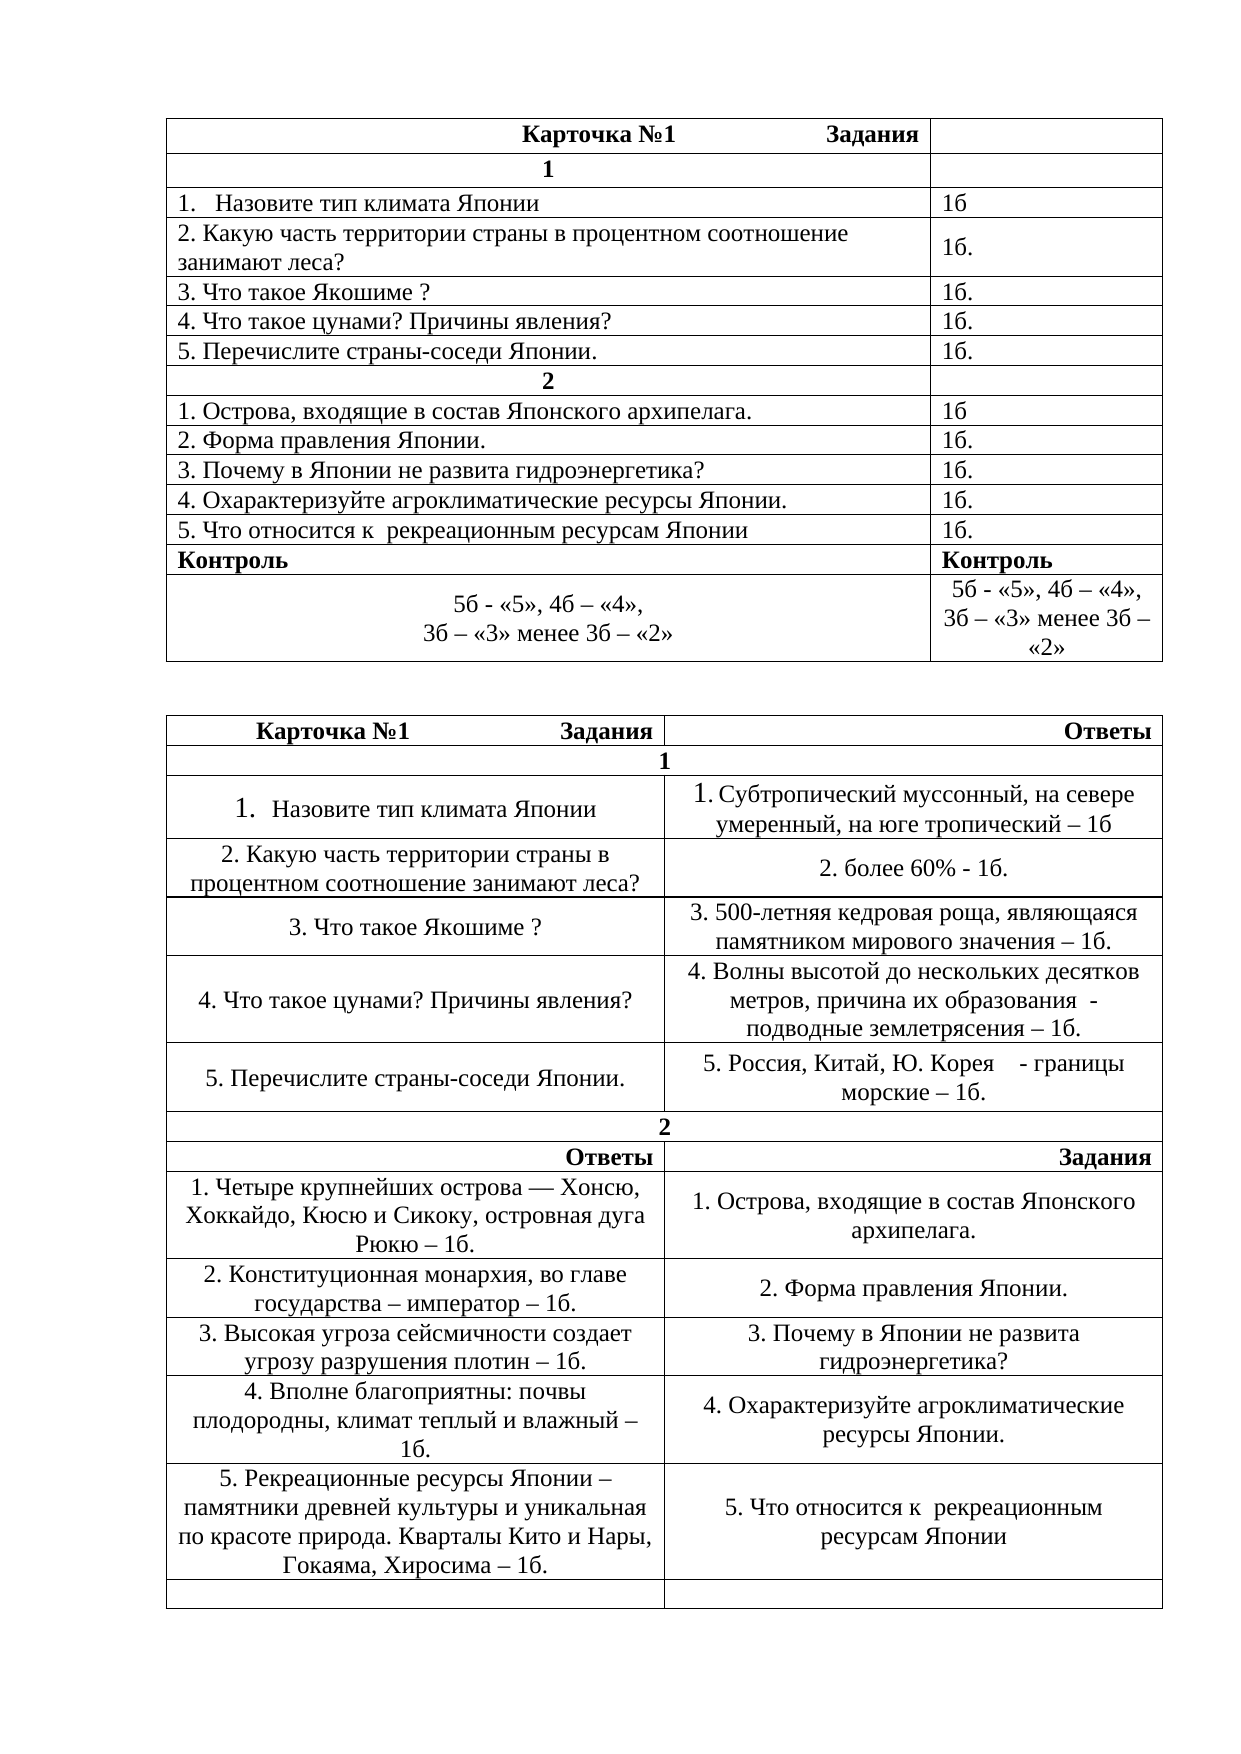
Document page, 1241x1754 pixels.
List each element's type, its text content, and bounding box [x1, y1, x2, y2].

table_cell 4. Охарактеризуйте агроклиматические ресурсы Японии. [665, 1376, 1162, 1462]
table_cell 1б [931, 188, 1162, 217]
table_cell 1б. [931, 306, 1162, 335]
table_header Карточка №1 Задания [167, 716, 664, 745]
table_cell 2. Какую часть территории страны в процентном соотношение занимают леса? [167, 839, 664, 896]
table_cell 3. Высокая угроза сейсмичности создает угрозу разрушения плотин – 1б. [167, 1318, 664, 1375]
table_cell [931, 366, 1162, 395]
table_cell 5. Рекреационные ресурсы Японии – памятники древней культуры и уникальная по красоте природа. Кварталы Кито и Нары, Гокаяма, Хиросима – 1б. [167, 1464, 664, 1578]
table_cell 5. Что относится к рекреационным ресурсам Японии [167, 515, 930, 544]
table_cell 4. Что такое цунами? Причины явления? [167, 956, 664, 1042]
table_cell 1б. [931, 218, 1162, 276]
table_cell 2. Конституционная монархия, во главе государства – император – 1б. [167, 1259, 664, 1317]
table_cell 2. Форма правления Японии. [665, 1259, 1162, 1317]
table_header Карточка №1 Задания [167, 119, 930, 153]
table_cell 1 [167, 154, 930, 187]
table_cell 3. Почему в Японии не развита гидроэнергетика? [665, 1318, 1162, 1375]
table_cell Задания [665, 1142, 1162, 1171]
table_cell 3. 500-летняя кедровая роща, являющаяся памятником мирового значения – 1б. [665, 898, 1162, 955]
table_header Ответы [665, 716, 1162, 745]
table_cell 1б. [931, 485, 1162, 514]
table_cell 1. Субтропический муссонный, на севере умеренный, на юге тропический – 1б [665, 776, 1162, 838]
table_cell [665, 1580, 1162, 1608]
table_cell 2. Какую часть территории страны в процентном соотношение занимают леса? [167, 218, 930, 276]
table_cell 4. Охарактеризуйте агроклиматические ресурсы Японии. [167, 485, 930, 514]
table_cell 1. Четыре крупнейших острова — Хонсю, Хоккайдо, Кюсю и Сикоку, островная дуга Рюкю – 1б. [167, 1172, 664, 1258]
table_cell 5. Перечислите страны-соседи Японии. [167, 336, 930, 365]
table_cell 1б [931, 396, 1162, 424]
table_cell 2. более 60% - 1б. [665, 839, 1162, 896]
table_cell 3. Что такое Якошиме ? [167, 277, 930, 305]
table_cell 5. Россия, Китай, Ю. Корея - границы морские – 1б. [665, 1043, 1162, 1111]
table_cell Ответы [167, 1142, 664, 1171]
table_cell 4. Что такое цунами? Причины явления? [167, 306, 930, 335]
table_cell 4. Волны высотой до нескольких десятков метров, причина их образования - подводные землетрясения – 1б. [665, 956, 1162, 1042]
table_cell 1б. [931, 336, 1162, 365]
table_cell Контроль [931, 545, 1162, 573]
table_cell Назовите тип климата Японии [167, 776, 664, 838]
table_cell [167, 1580, 664, 1608]
table_cell 2. Форма правления Японии. [167, 426, 930, 454]
table_cell 1б. [931, 426, 1162, 454]
table_cell 3. Почему в Японии не развита гидроэнергетика? [167, 455, 930, 484]
table_cell 5. Что относится к рекреационным ресурсам Японии [665, 1464, 1162, 1578]
table_cell Контроль [167, 545, 930, 573]
table_cell [931, 154, 1162, 187]
table_cell 1. Острова, входящие в состав Японского архипелага. [665, 1172, 1162, 1258]
table_cell 1б. [931, 455, 1162, 484]
table_cell 3. Что такое Якошиме ? [167, 898, 664, 955]
table_cell 1б. [931, 515, 1162, 544]
table_cell 1. Острова, входящие в состав Японского архипелага. [167, 396, 930, 424]
table_cell 2 [167, 1112, 1162, 1141]
table_cell 5б - «5», 4б – «4», 3б – «3» менее 3б – «2» [167, 575, 930, 661]
table_cell 5б - «5», 4б – «4», 3б – «3» менее 3б – «2» [931, 575, 1162, 661]
table_cell 4. Вполне благоприятны: почвы плодородны, климат теплый и влажный – 1б. [167, 1376, 664, 1462]
table_cell 2 [167, 366, 930, 395]
table_header [931, 119, 1162, 153]
table_cell 5. Перечислите страны-соседи Японии. [167, 1043, 664, 1111]
table_cell Назовите тип климата Японии [167, 188, 930, 217]
table_cell 1б. [931, 277, 1162, 305]
table_cell 1 [167, 746, 1162, 774]
